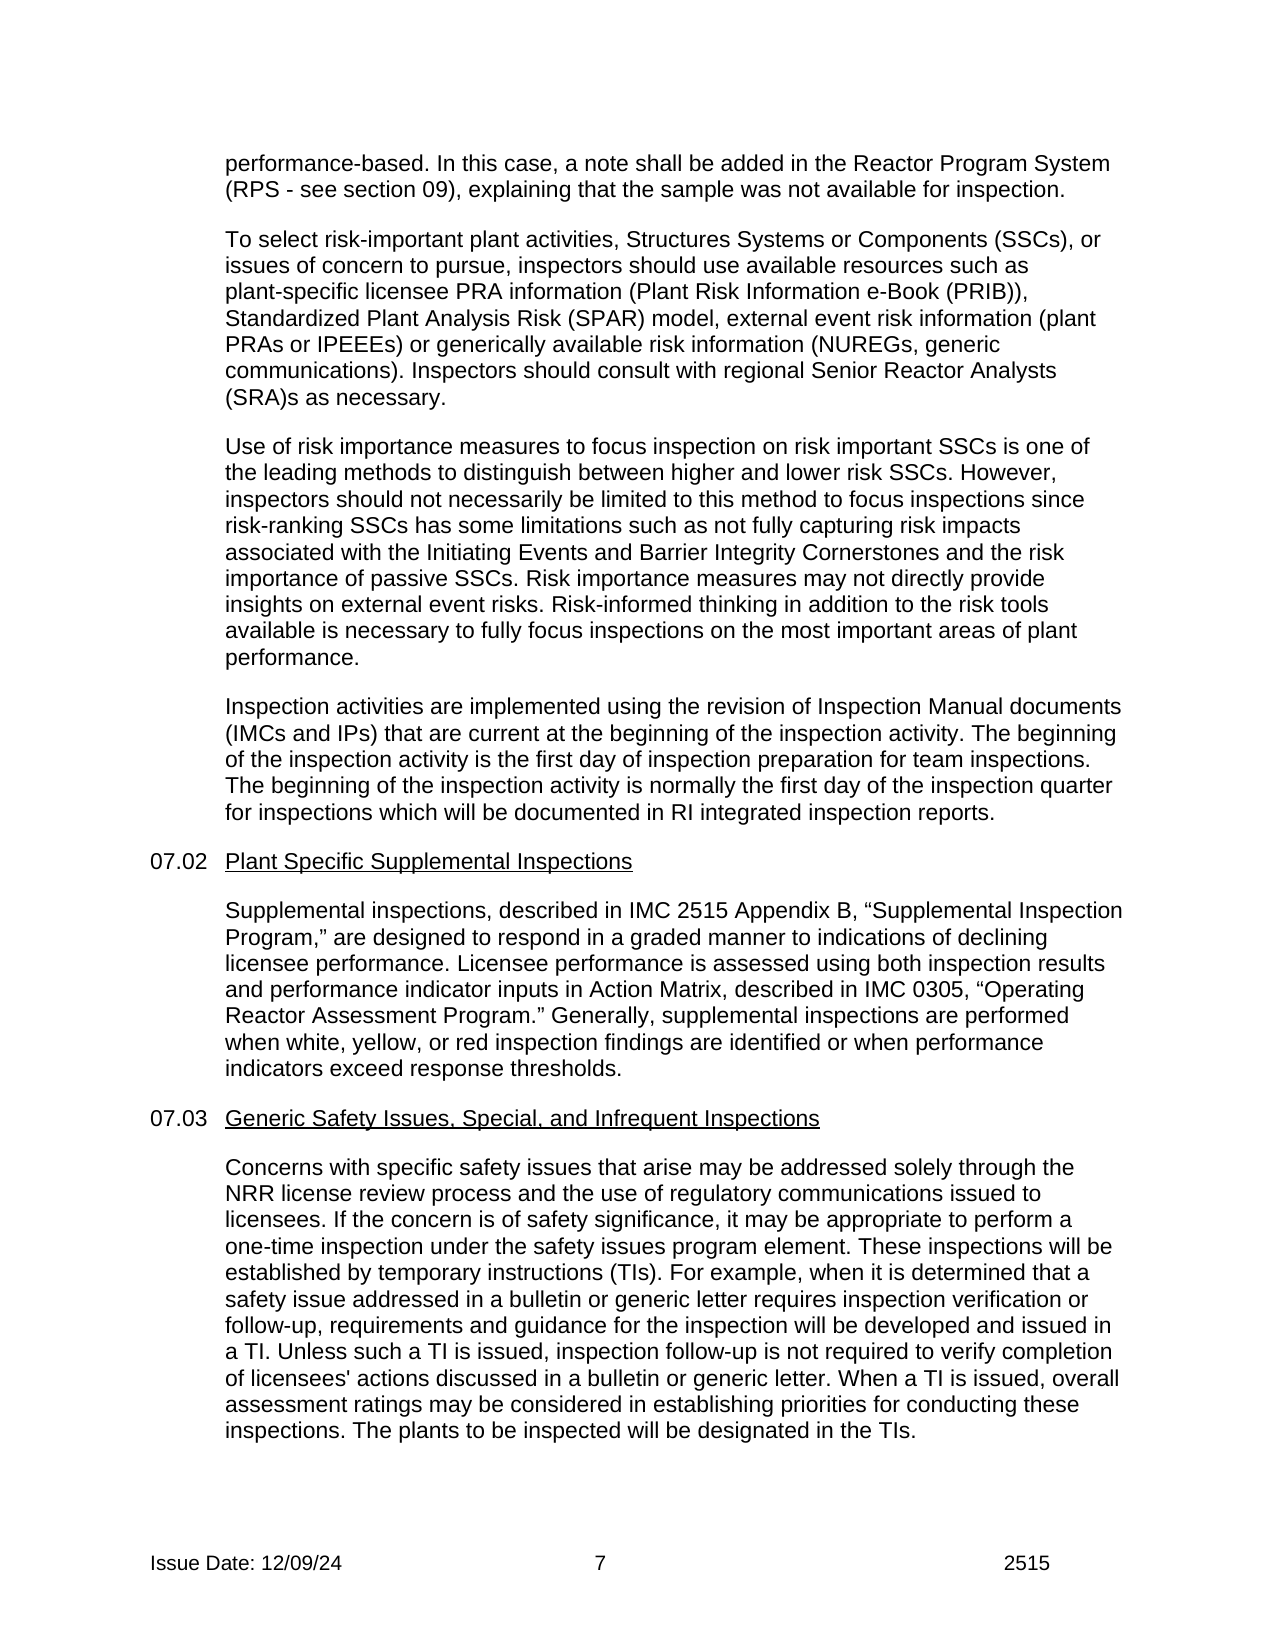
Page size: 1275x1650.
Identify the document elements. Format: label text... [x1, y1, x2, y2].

text To select risk-important plant activities, Structures Systems or Components (SSCs), or issues of concern to pursue, inspectors should use available resources such as plant-specific licensee PRA information (Plant Risk Information e-Book (PRIB)), Standardized Plant Analysis Risk (SPAR) model, external event risk information (plant PRAs or IPEEEs) or generically available risk information (NUREGs, generic communications). Inspectors should consult with regional Senior Reactor Analysts (SRA)s as necessary. [225, 226, 1125, 410]
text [225, 150, 1125, 203]
text Use of risk importance measures to focus inspection on risk important SSCs is one of the leading methods to distinguish between higher and lower risk SSCs. However, inspectors should not necessarily be limited to this method to focus inspections since risk-ranking SSCs has some limitations such as not fully capturing risk impacts associated with the Initiating Events and Barrier Integrity Cornerstones and the risk importance of passive SSCs. Risk importance measures may not directly provide insights on external event risks. Risk-informed thinking in addition to the risk tools available is necessary to fully focus inspections on the most important areas of plant performance. [225, 433, 1125, 670]
text Concerns with specific safety issues that arise may be addressed solely through the NRR license review process and the use of regulatory communications issued to licensees. If the concern is of safety significance, it may be appropriate to perform a one-time inspection under the safety issues program element. These inspections will be established by temporary instructions (TIs). For example, when it is determined that a safety issue addressed in a bulletin or generic letter requires inspection verification or follow-up, requirements and guidance for the inspection will be developed and issued in a TI. Unless such a TI is issued, inspection follow-up is not required to verify completion of licensees' actions discussed in a bulletin or generic letter. When a TI is issued, overall assessment ratings may be considered in establishing priorities for conducting these inspections. The plants to be inspected will be designated in the TIs. [225, 1154, 1125, 1444]
text Supplemental inspections, described in IMC 2515 Appendix B, “Supplemental Inspection Program,” are designed to respond in a graded manner to indications of declining licensee performance. Licensee performance is assessed using both inspection results and performance indicator inputs in Action Matrix, described in IMC 0305, “Operating Reactor Assessment Program.” Generally, supplemental inspections are performed when white, yellow, or red inspection findings are identified or when performance indicators exceed response thresholds. [225, 897, 1125, 1082]
text Inspection activities are implemented using the revision of Inspection Manual documents (IMCs and IPs) that are current at the beginning of the inspection activity. The beginning of the inspection activity is the first day of inspection preparation for team inspections. The beginning of the inspection activity is normally the first day of the inspection quarter for inspections which will be documented in RI integrated inspection reports. [225, 693, 1125, 825]
subtitle 07.03 Generic Safety Issues, Special, and Infrequent Inspections [150, 1104, 1125, 1131]
subtitle 07.02 Plant Specific Supplemental Inspections [150, 848, 1125, 874]
